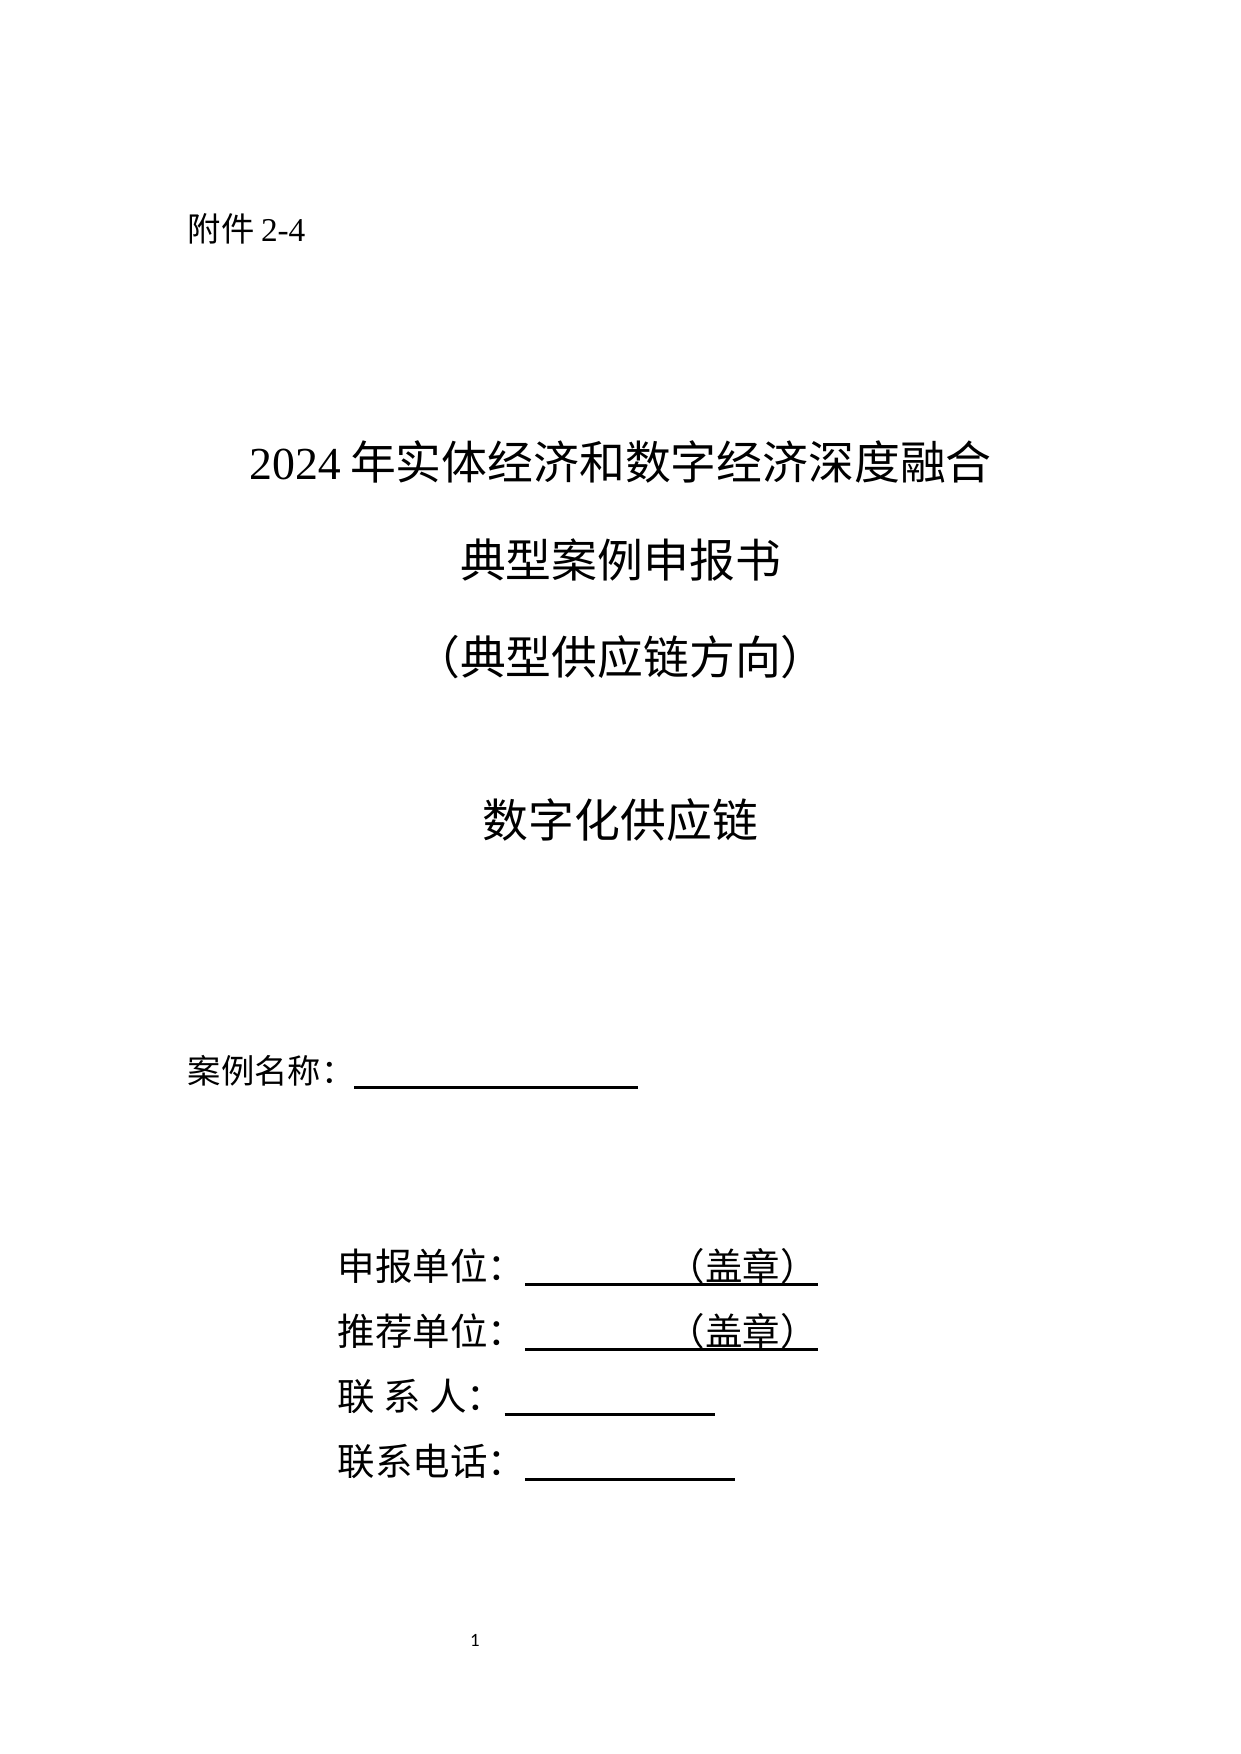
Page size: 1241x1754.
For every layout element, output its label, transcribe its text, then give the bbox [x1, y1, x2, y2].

text 联 系 人： [187, 1361, 1053, 1426]
text 联系电话： [187, 1426, 1053, 1491]
subtitle 附件2-4 [187, 194, 1053, 259]
text 2024年实体经济和数字经济深度融合 [187, 411, 1053, 508]
text 典型案例申报书 [187, 508, 1053, 606]
text 推荐单位： （盖章） [187, 1296, 1053, 1361]
text （典型供应链方向） [187, 606, 1053, 703]
text 数字化供应链 [187, 768, 1053, 866]
text 案例名称： [187, 1036, 1053, 1101]
text 申报单位： （盖章） [187, 1231, 1053, 1296]
